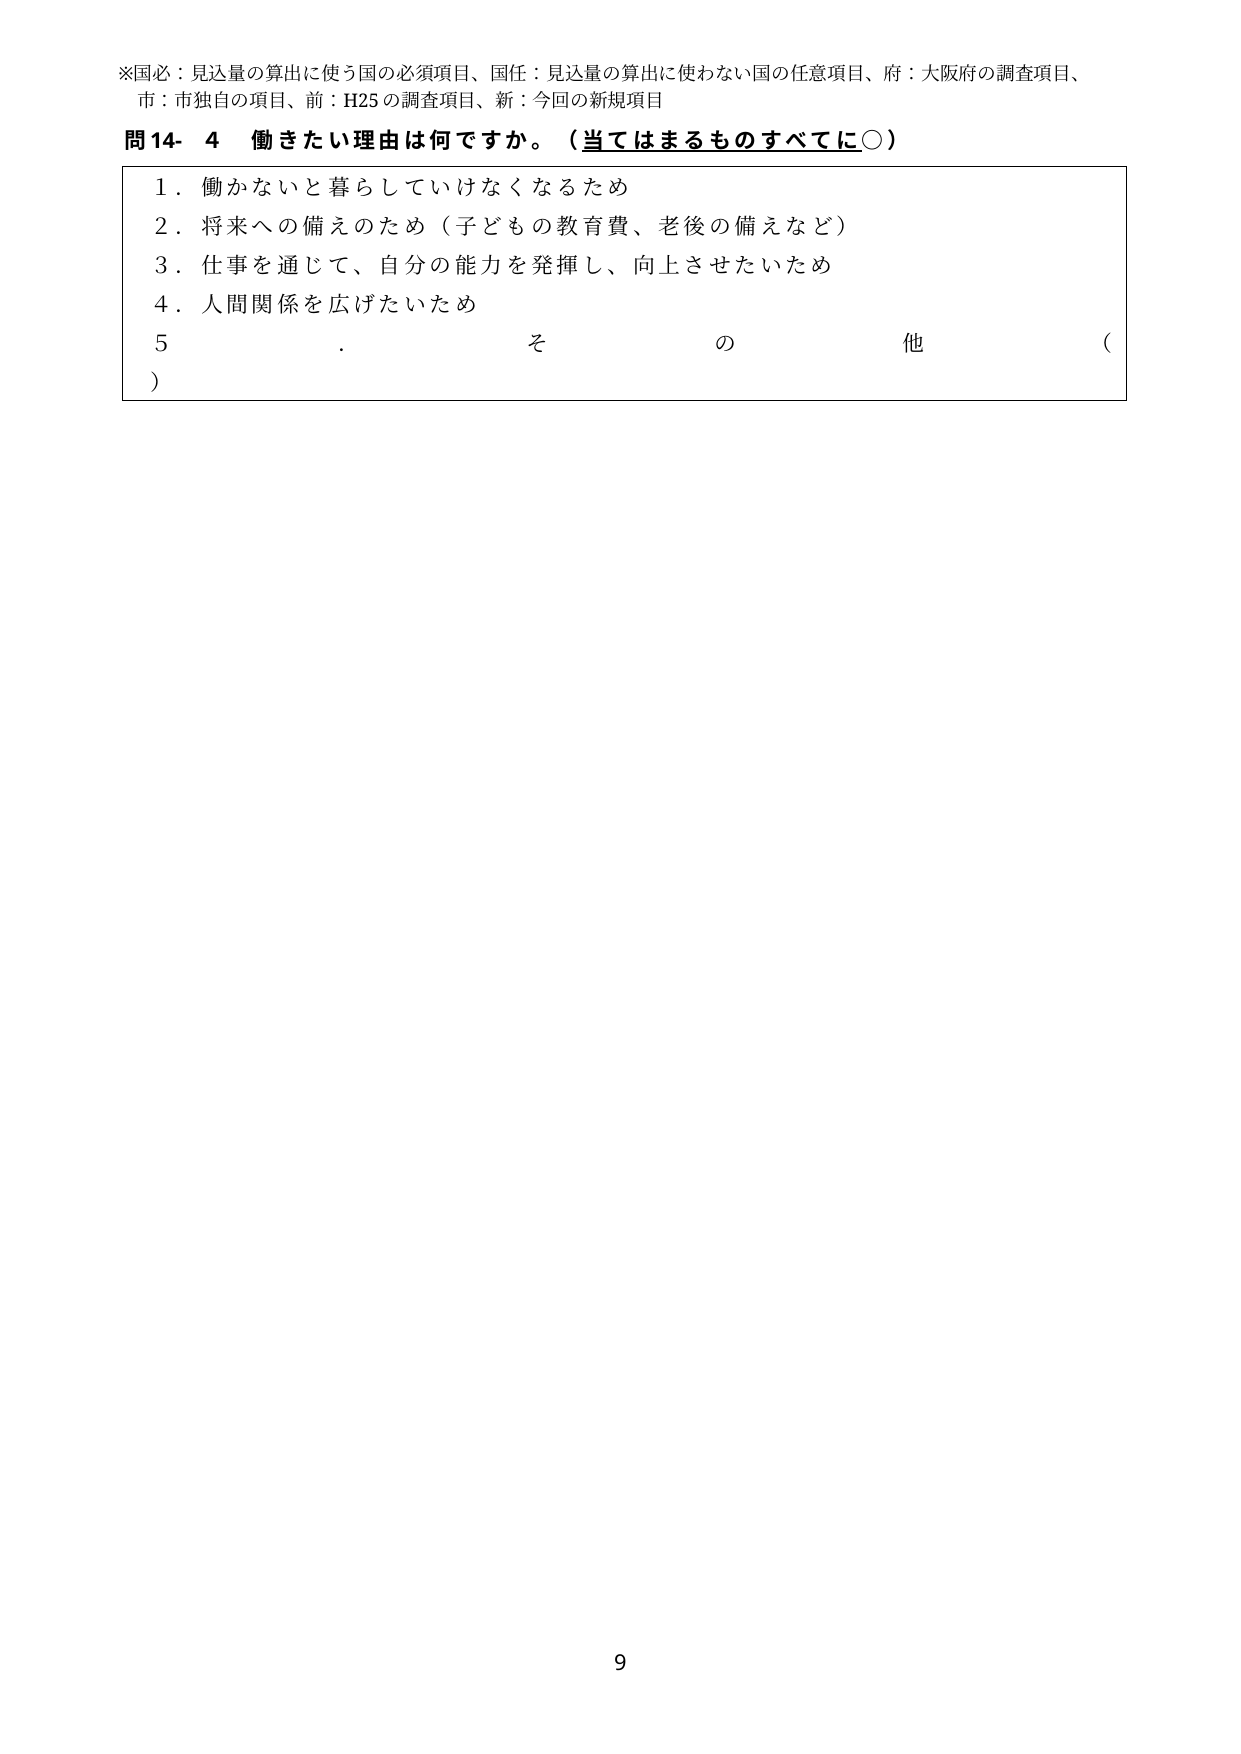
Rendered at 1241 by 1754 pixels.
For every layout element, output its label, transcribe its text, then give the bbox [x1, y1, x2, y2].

subtitle 問14-４ 働きたい理由は何ですか。（当てはまるものすべてに○） [124, 119, 1116, 158]
table_header １．働かないと暮らしていけなくなるため ２．将来への備えのため（子どもの教育費、老後の備えなど） ３．仕事を通じて、自分の能力を発揮し、向上させたいため ４．人間関係を広げたいため ５．その他（ ） [123, 167, 1126, 400]
